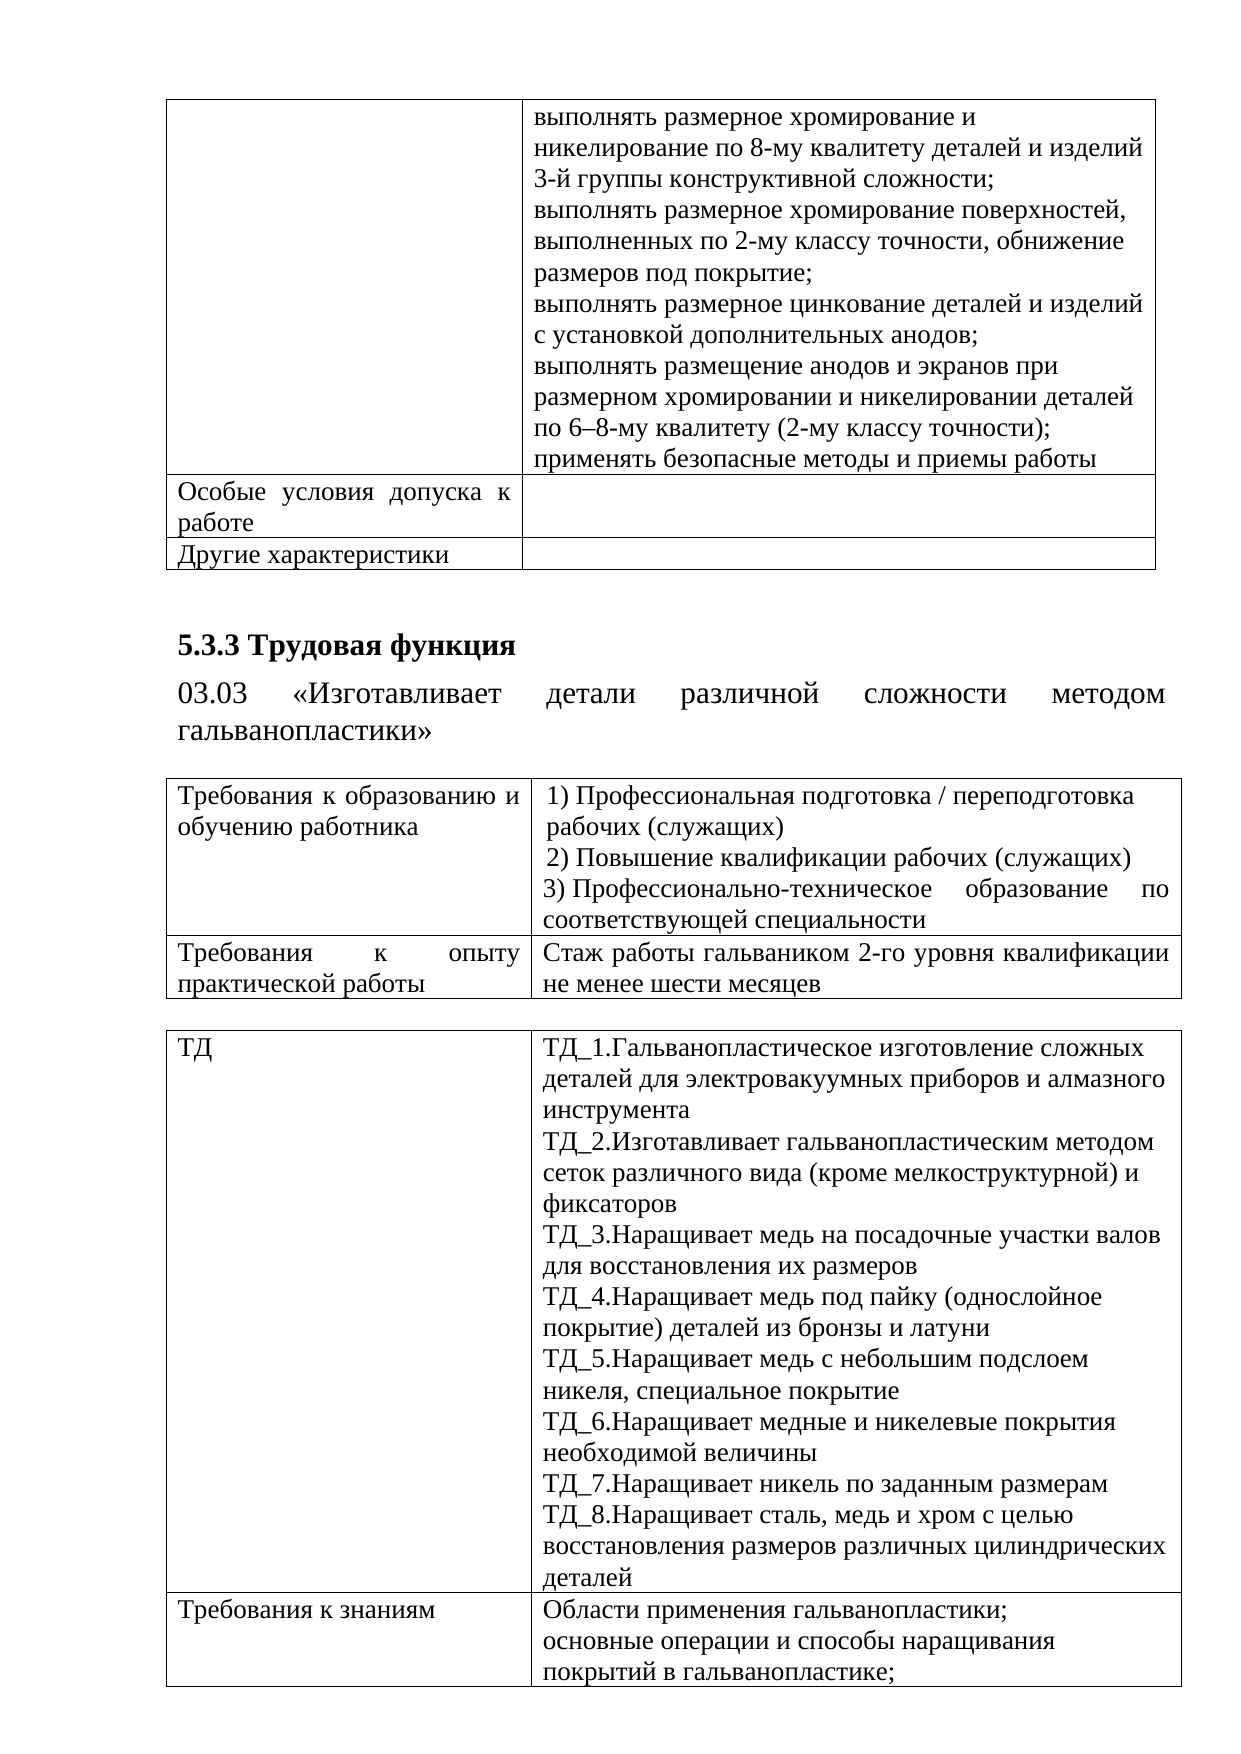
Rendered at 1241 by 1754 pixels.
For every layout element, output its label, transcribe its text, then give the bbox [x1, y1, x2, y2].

table_header 1) Профессиональная подготовка / переподготовка рабочих (служащих) 2) Повышение квалификации рабочих (служащих) 3) Профессионально-техническое образование по соответствующей специальности [532, 779, 1181, 934]
table_header ТД_1.Гальванопластическое изготовление сложных деталей для электровакуумных приборов и алмазного инструмента ТД_2.Изготавливает гальванопластическим методом сеток различного вида (кроме мелкоструктурной) и фиксаторов ТД_3.Наращивает медь на посадочные участки валов для восстановления их размеров ТД_4.Наращивает медь под пайку (однослойное покрытие) деталей из бронзы и латуни ТД_5.Наращивает медь с небольшим подслоем никеля, специальное покрытие ТД_6.Наращивает медные и никелевые покрытия необходимой величины ТД_7.Наращивает никель по заданным размерам ТД_8.Наращивает сталь, медь и хром с целью восстановления размеров различных цилиндрических деталей [532, 1031, 1181, 1592]
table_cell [532, 1593, 1181, 1686]
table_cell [167, 100, 522, 474]
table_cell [167, 1593, 531, 1686]
table_header ТД [167, 1031, 531, 1592]
text 03.03 «Изготавливает детали различной сложности методом гальванопластики» [177, 675, 1166, 747]
table_cell [523, 538, 1155, 569]
table_cell Требования к опыту практической работы [167, 936, 531, 998]
table_cell Особые условия допуска к работе [167, 475, 522, 537]
table_cell Другие характеристики [167, 538, 522, 569]
table_cell [523, 475, 1155, 537]
table_header Требования к образованию и обучению работника [167, 779, 531, 934]
text 5.3.3 Трудовая функция [177, 626, 1166, 662]
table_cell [523, 100, 1155, 474]
table_cell Стаж работы гальваником 2-го уровня квалификации не менее шести месяцев [532, 936, 1181, 998]
